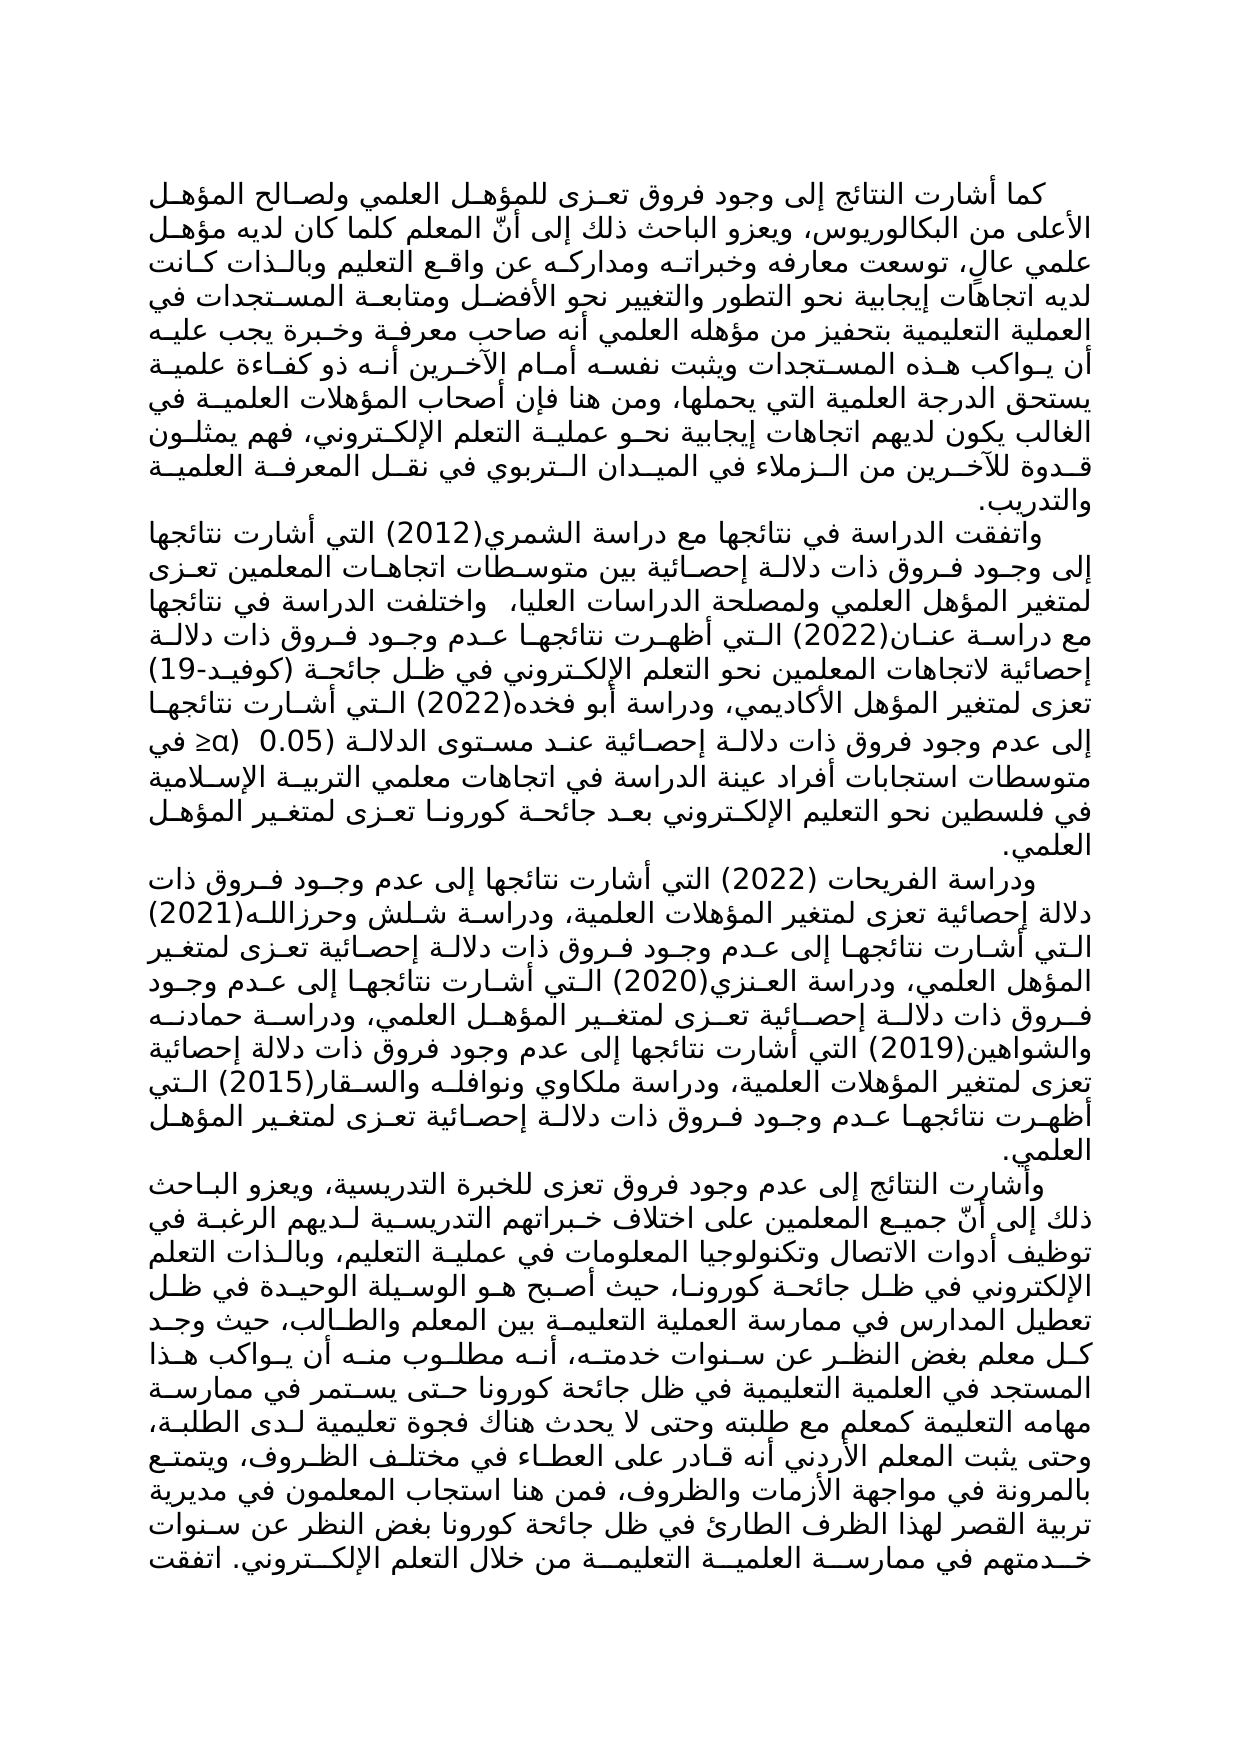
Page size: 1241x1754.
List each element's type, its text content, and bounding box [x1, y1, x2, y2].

text ودراسة الفريحات (2022) التي أشارت نتائجها إلى عدم وجود فروق ذات دلالة إحصائية تعزى لمتغير المؤهلات العلمية، ودراسة شلش وحرزالله(2021) التي أشارت نتائجها إلى عدم وجود فروق ذات دلالة إحصائية تعزى لمتغير المؤهل العلمي، ودراسة العنزي(2020) التي أشارت نتائجها إلى عدم وجود فروق ذات دلالة إحصائية تعزى لمتغير المؤهل العلمي، ودراسة حمادنه والشواهين(2019) التي أشارت نتائجها إلى عدم وجود فروق ذات دلالة إحصائية تعزى لمتغير المؤهلات العلمية، ودراسة ملكاوي ونوافله والسقار(2015) التي أظهرت نتائجها عدم وجود فروق ذات دلالة إحصائية تعزى لمتغير المؤهل العلمي. [148, 862, 1092, 1168]
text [148, 1168, 1092, 1575]
text واتفقت الدراسة في نتائجها مع دراسة الشمري(2012) التي أشارت نتائجها إلى وجود فروق ذات دلالة إحصائية بين متوسطات اتجاهات المعلمين تعزى لمتغير المؤهل العلمي ولمصلحة الدراسات العليا، واختلفت الدراسة في نتائجها مع دراسة عنان(2022) التي أظهرت نتائجها عدم وجود فروق ذات دلالة إحصائية لاتجاهات المعلمين نحو التعلم الإلكتروني في ظل جائحة (كوفيد-19) تعزى لمتغير المؤهل الأكاديمي، ودراسة أبو فخده(2022) التي أشارت نتائجها إلى عدم وجود فروق ذات دلالة إحصائية عند مستوى الدلالة (0.05 (α≤ في متوسطات استجابات أفراد عينة الدراسة في اتجاهات معلمي التربية الإسلامية في فلسطين نحو التعليم الإلكتروني بعد جائحة كورونا تعزى لمتغير المؤهل العلمي. [148, 517, 1092, 862]
text كما أشارت النتائج إلى وجود فروق تعزى للمؤهل العلمي ولصالح المؤهل الأعلى من البكالوريوس، ويعزو الباحث ذلك إلى أنّ المعلم كلما كان لديه مؤهل علمي عالٍ، توسعت معارفه وخبراته ومداركه عن واقع التعليم وبالذات كانت لديه اتجاهات إيجابية نحو التطور والتغيير نحو الأفضل ومتابعة المستجدات في العملية التعليمية بتحفيز من مؤهله العلمي أنه صاحب معرفة وخبرة يجب عليه أن يواكب هذه المستجدات ويثبت نفسه أمام الآخرين أنه ذو كفاءة علمية يستحق الدرجة العلمية التي يحملها، ومن هنا فإن أصحاب المؤهلات العلمية في الغالب يكون لديهم اتجاهات إيجابية نحو عملية التعلم الإلكتروني، فهم يمثلون قدوة للآخرين من الزملاء في الميدان التربوي في نقل المعرفة العلمية والتدريب. [148, 177, 1092, 517]
